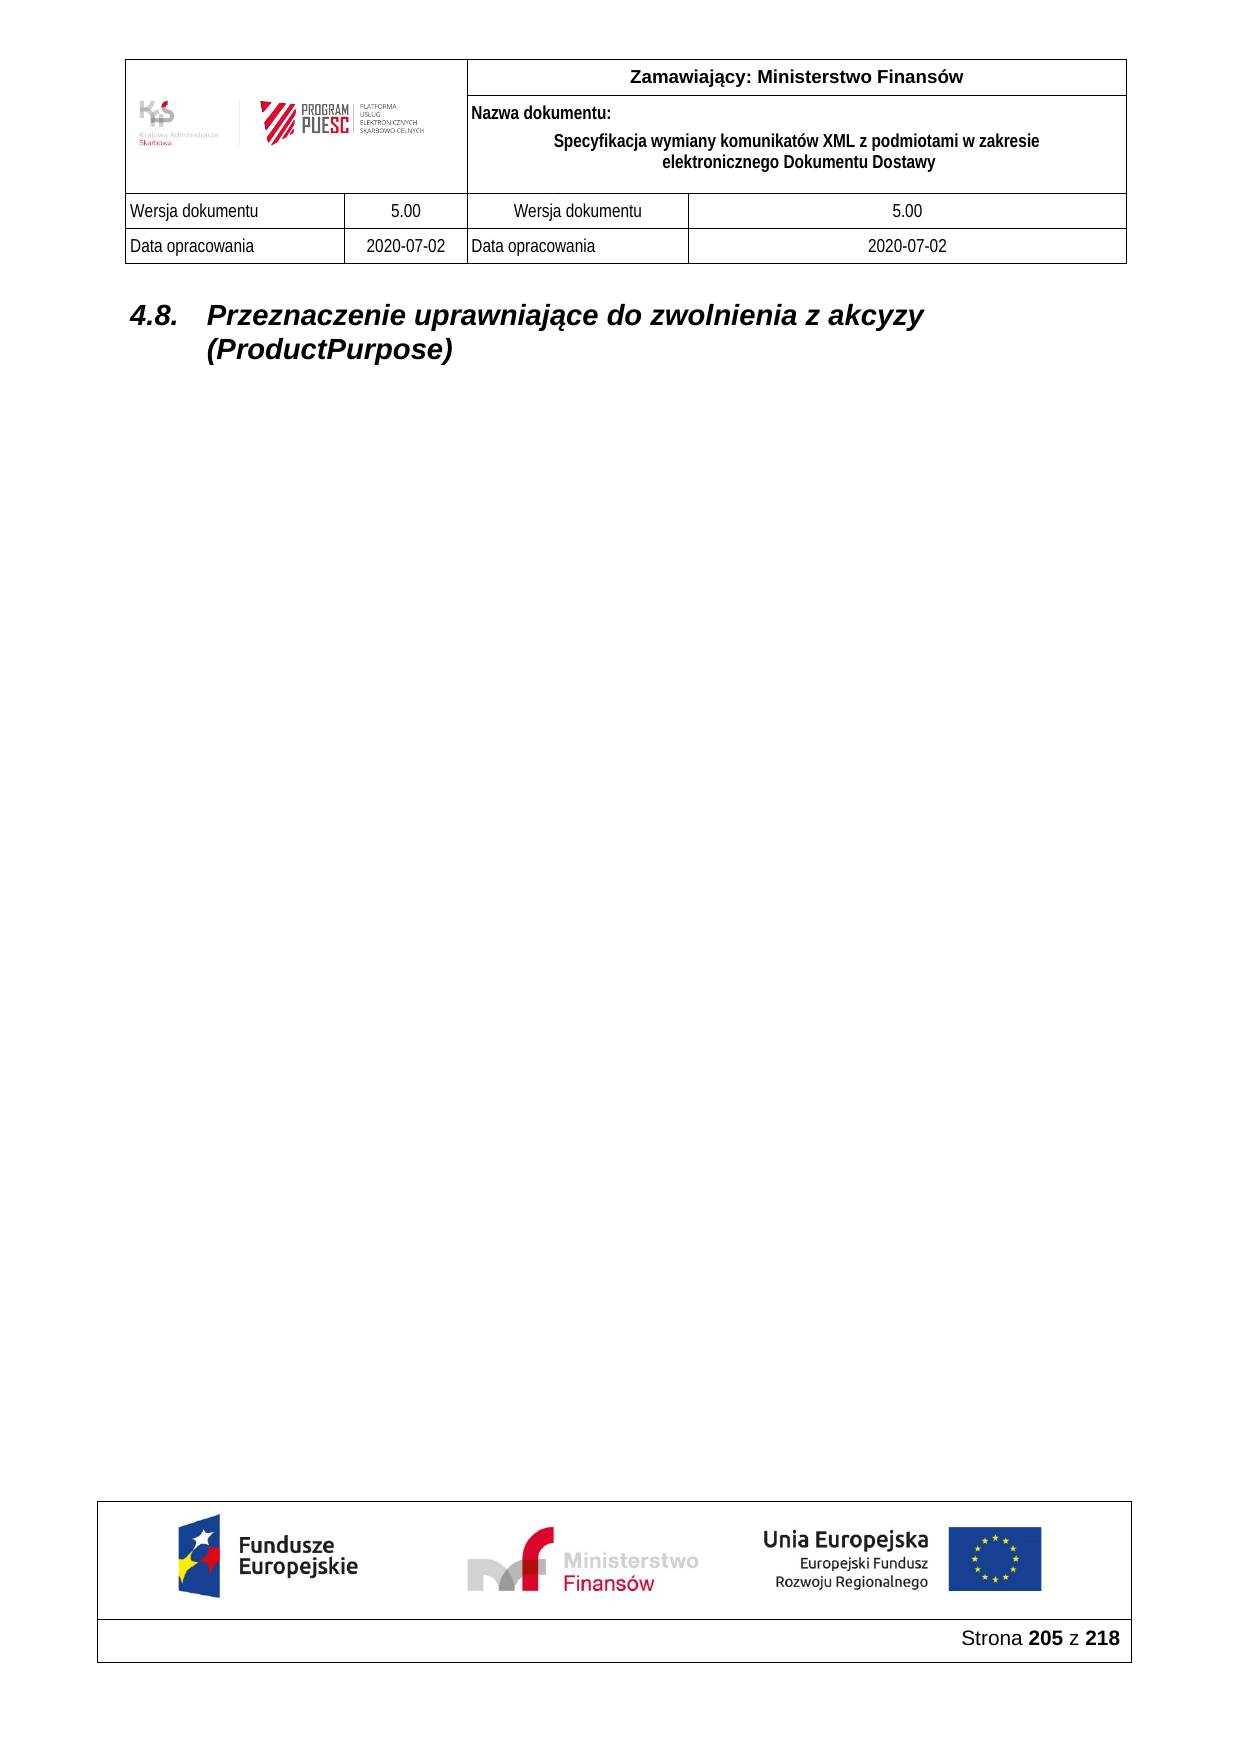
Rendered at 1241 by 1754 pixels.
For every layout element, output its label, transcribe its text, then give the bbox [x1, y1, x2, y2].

picture [178, 1514, 1042, 1598]
text Przeznaczenie uprawniające do zwolnienia z akcyzy (ProductPurpose) [130, 298, 1122, 365]
picture [129, 90, 424, 156]
